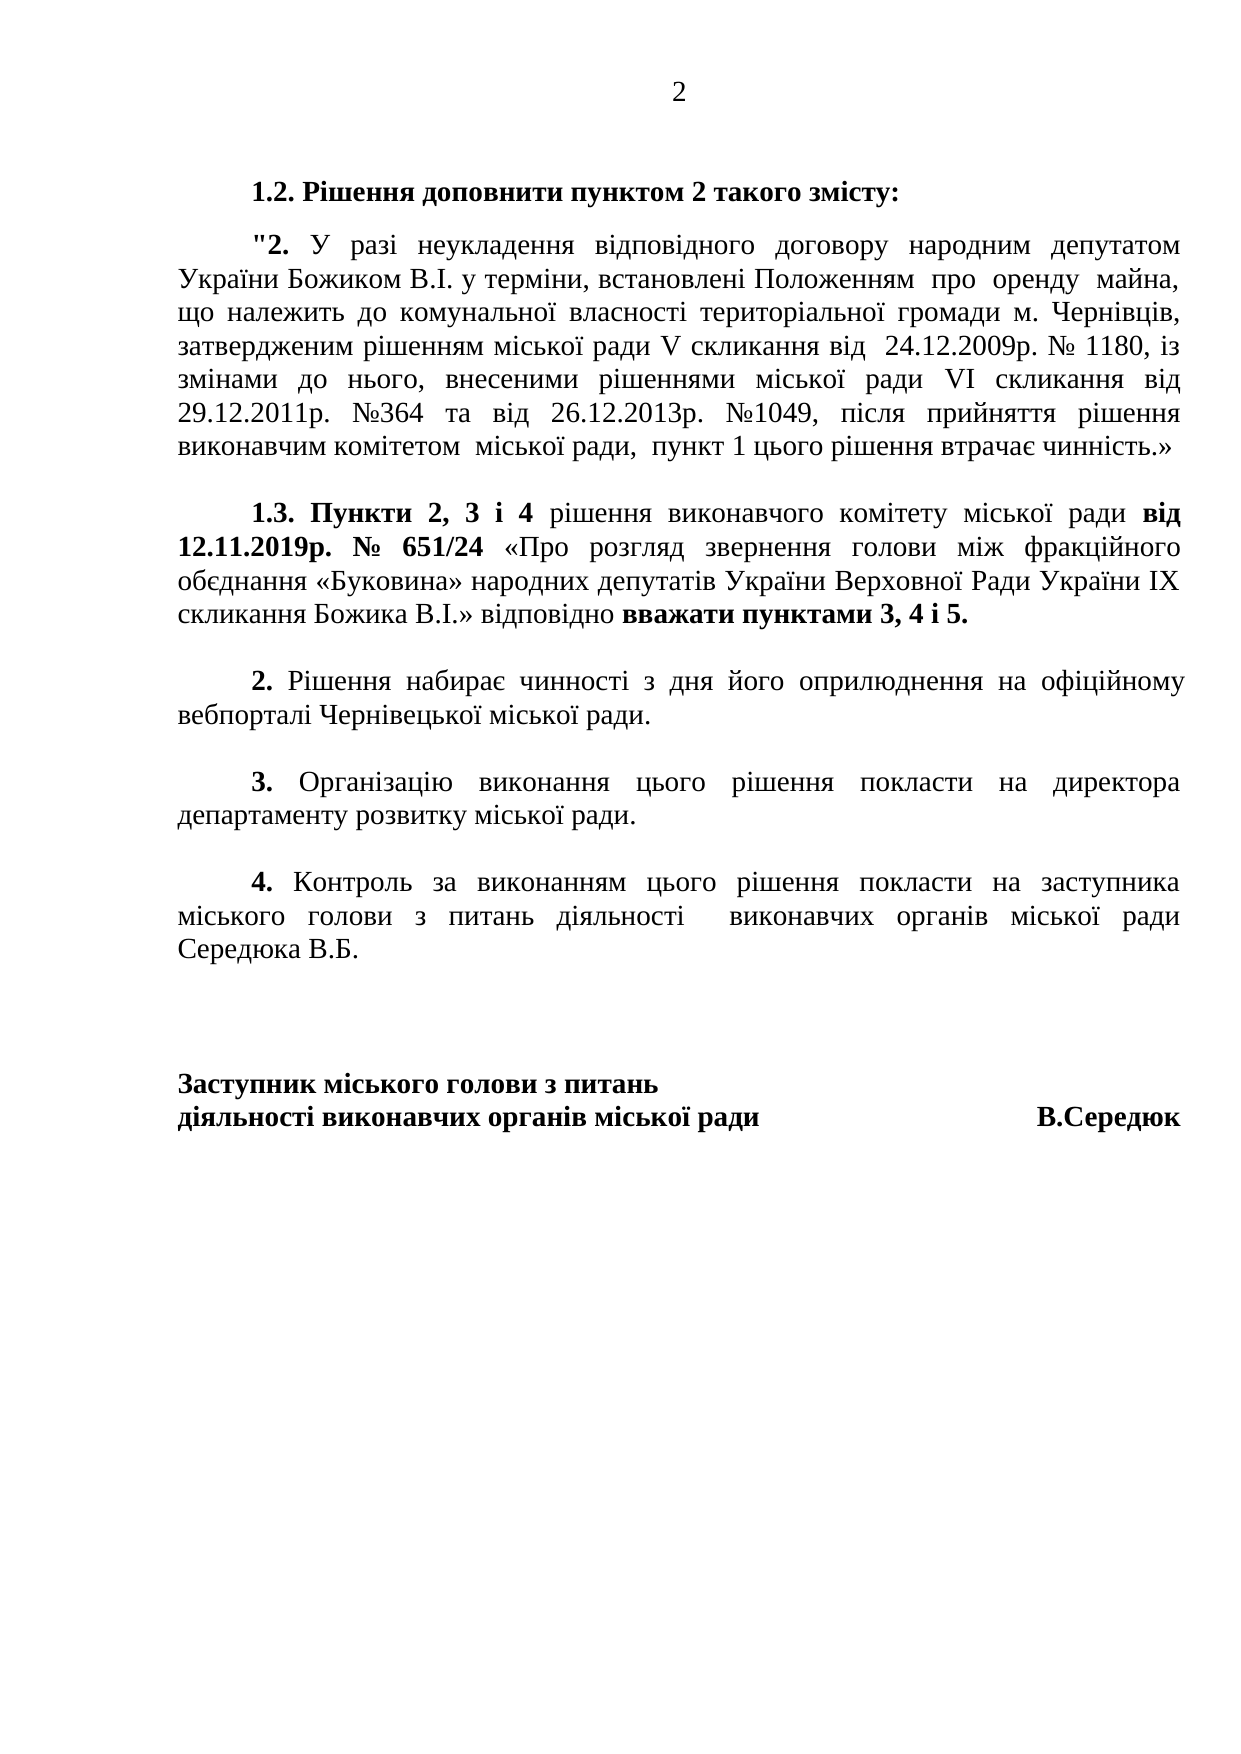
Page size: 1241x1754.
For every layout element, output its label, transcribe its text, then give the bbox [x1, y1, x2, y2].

text діяльності виконавчих органів міської ради В.Середюк [177, 1099, 1181, 1133]
text 1.2. Рішення доповнити пунктом 2 такого змісту: [177, 174, 1181, 208]
text 2. Рішення набирає чинності з дня його оприлюднення на офіційному вебпорталі Чернівецької міської ради. [177, 663, 1186, 730]
text "2. У разі неукладення відповідного договору народним депутатом України Божиком В.І. у терміни, встановлені Положенням про оренду майна, що належить до комунальної власності територіальної громади м. Чернівців, затвердженим рішенням міської ради V скликання від 24.12.2009р. № 1180, із змінами до нього, внесеними рішеннями міської ради VI скликання від 29.12.2011р. №364 та від 26.12.2013р. №1049, після прийняття рішення виконавчим комітетом міської ради, пункт 1 цього рішення втрачає чинність.» [177, 227, 1181, 462]
text 1.3. Пункти 2, 3 і 4 рішення виконавчого комітету міської ради від 12.11.2019р. № 651/24 «Про розгляд звернення голови між фракційного обєднання «Буковина» народних депутатів України Верховної Ради України ІХ скликання Божика В.І.» відповідно вважати пунктами 3, 4 і 5. [177, 496, 1181, 630]
text 3. Організацію виконання цього рішення покласти на директора департаменту розвитку міської ради. [177, 764, 1181, 831]
text Заступник міського голови з питань [177, 1066, 1181, 1099]
text 4. Контроль за виконанням цього рішення покласти на заступника міського голови з питань діяльності виконавчих органів міської ради Середюка В.Б. [177, 864, 1181, 965]
